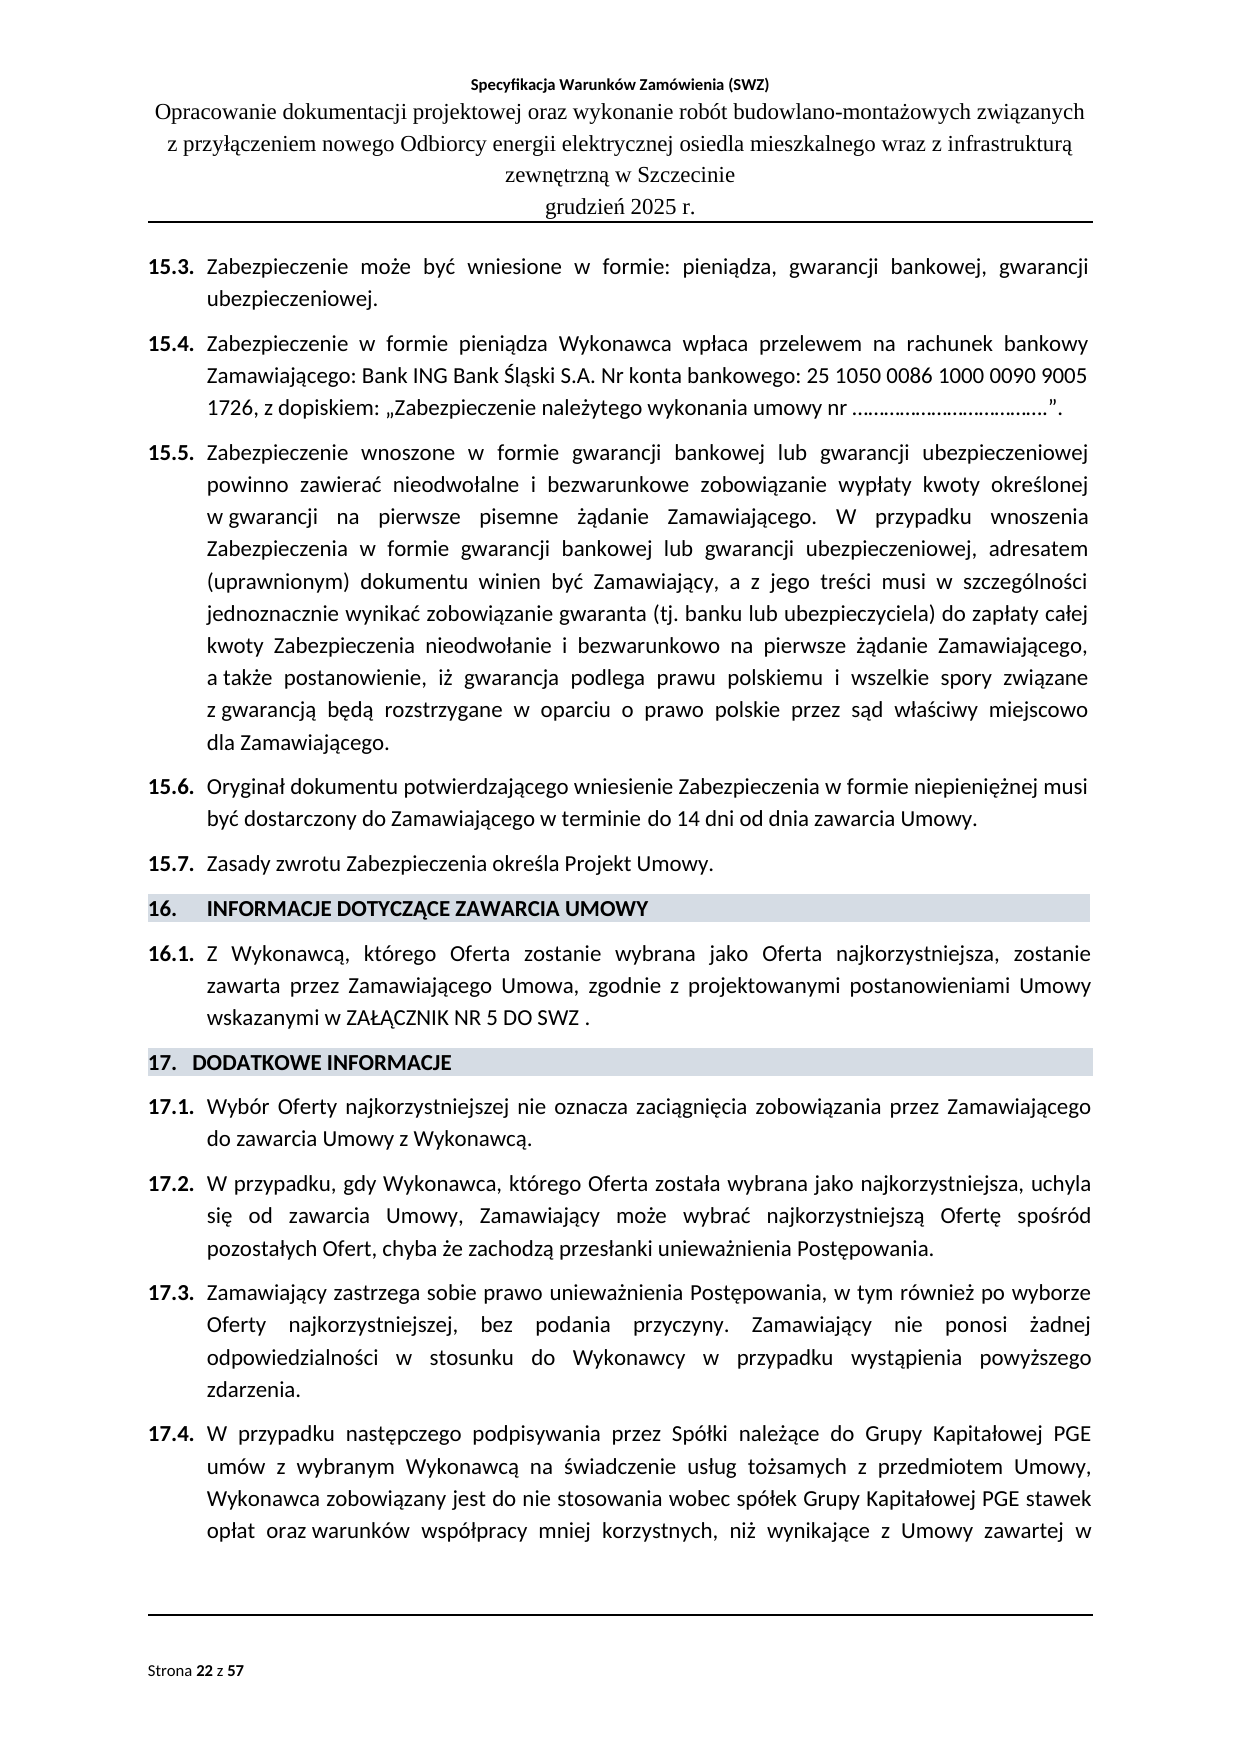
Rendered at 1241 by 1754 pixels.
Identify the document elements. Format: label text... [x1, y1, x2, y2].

list Zasady zwrotu Zabezpieczenia określa Projekt Umowy. [148, 849, 1090, 877]
list DODATKOWE INFORMACJE [148, 1048, 1093, 1076]
list Zabezpieczenie może być wniesione w formie: pieniądza, gwarancji bankowej, gwarancji ubezpieczeniowej. [148, 252, 1090, 312]
list W przypadku, gdy Wykonawca, którego Oferta została wybrana jako najkorzystniejsza, uchyla się od zawarcia Umowy, Zamawiający może wybrać najkorzystniejszą Ofertę spośród pozostałych Ofert, chyba że zachodzą przesłanki unieważnienia Postępowania. [148, 1169, 1093, 1262]
list Oryginał dokumentu potwierdzającego wniesienie Zabezpieczenia w formie niepieniężnej musi być dostarczony do Zamawiającego w terminie do 14 dni od dnia zawarcia Umowy. [148, 772, 1090, 833]
list INFORMACJE DOTYCZĄCE ZAWARCIA UMOWY [148, 894, 1090, 922]
list Zabezpieczenie w formie pieniądza Wykonawca wpłaca przelewem na rachunek bankowy Zamawiającego: Bank ING Bank Śląski S.A. Nr konta bankowego: 25 1050 0086 1000 0090 9005 1726, z dopiskiem: „Zabezpieczenie należytego wykonania umowy nr ……………………………….”. [148, 329, 1090, 421]
list Zabezpieczenie wnoszone w formie gwarancji bankowej lub gwarancji ubezpieczeniowej powinno zawierać nieodwołalne i bezwarunkowe zobowiązanie wypłaty kwoty określonej w gwarancji na pierwsze pisemne żądanie Zamawiającego. W przypadku wnoszenia Zabezpieczenia w formie gwarancji bankowej lub gwarancji ubezpieczeniowej, adresatem (uprawnionym) dokumentu winien być Zamawiający, a z jego treści musi w szczególności jednoznacznie wynikać zobowiązanie gwaranta (tj. banku lub ubezpieczyciela) do zapłaty całej kwoty Zabezpieczenia nieodwołanie i bezwarunkowo na pierwsze żądanie Zamawiającego, a także postanowienie, iż gwarancja podlega prawu polskiemu i wszelkie spory związane z gwarancją będą rozstrzygane w oparciu o prawo polskie przez sąd właściwy miejscowo dla Zamawiającego. [148, 438, 1090, 756]
list Zamawiający zastrzega sobie prawo unieważnienia Postępowania, w tym również po wyborze Oferty najkorzystniejszej, bez podania przyczyny. Zamawiający nie ponosi żadnej odpowiedzialności w stosunku do Wykonawcy w przypadku wystąpienia powyższego zdarzenia. [148, 1278, 1093, 1403]
list Z Wykonawcą, którego Oferta zostanie wybrana jako Oferta najkorzystniejsza, zostanie zawarta przez Zamawiającego Umowa, zgodnie z projektowanymi postanowieniami Umowy wskazanymi w Załącznik nr 5 do SWZ. [148, 939, 1093, 1031]
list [148, 1419, 1093, 1544]
list Wybór Oferty najkorzystniejszej nie oznacza zaciągnięcia zobowiązania przez Zamawiającego do zawarcia Umowy z Wykonawcą. [148, 1092, 1093, 1153]
